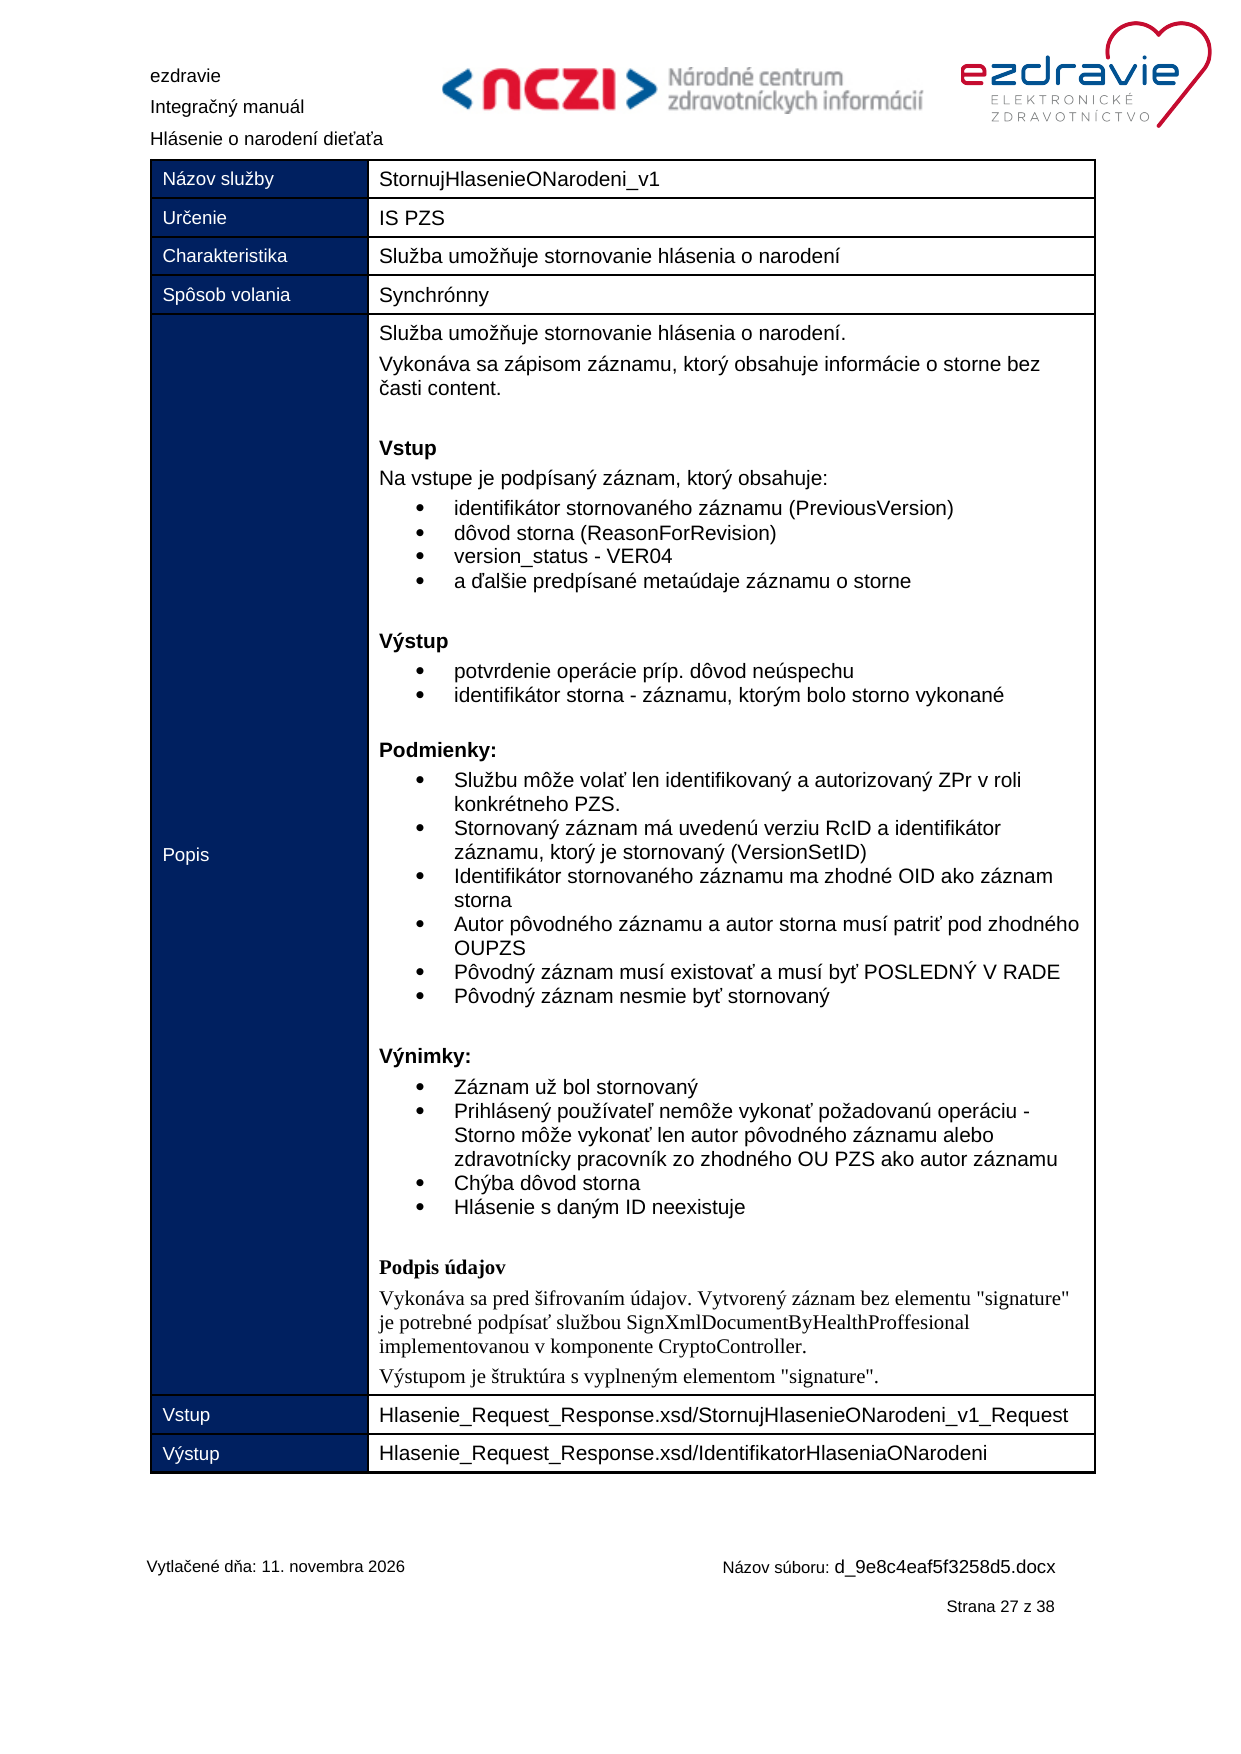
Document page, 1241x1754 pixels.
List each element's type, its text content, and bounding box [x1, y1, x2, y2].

table_header StornujHlasenieONarodeni_v1 [369, 161, 1094, 197]
table_cell Synchrónny [369, 276, 1094, 313]
table_cell Popis [152, 315, 367, 1394]
table_cell Služba umožňuje stornovanie hlásenia o narodení [369, 238, 1094, 274]
table_cell Služba umožňuje stornovanie hlásenia o narodení. Vykonáva sa zápisom záznamu, ktorý obsahuje informácie o storne bez časti content. Vstup Na vstupe je podpísaný záznam, ktorý obsahuje: identifikátor stornovaného záznamu (PreviousVersion) dôvod storna (ReasonForRevision) version_status - VER04 a ďalšie predpísané metaúdaje záznamu o storne Výstup potvrdenie operácie príp. dôvod neúspechu identifikátor storna - záznamu, ktorým bolo storno vykonané Podmienky: Službu môže volať len identifikovaný a autorizovaný ZPr v roli konkrétneho PZS. Stornovaný záznam má uvedenú verziu RcID a identifikátor záznamu, ktorý je stornovaný (VersionSetID) Identifikátor stornovaného záznamu ma zhodné OID ako záznam storna Autor pôvodného záznamu a autor storna musí patriť pod zhodného OUPZS Pôvodný záznam musí existovať a musí byť POSLEDNÝ V RADE Pôvodný záznam nesmie byť stornovaný Výnimky: Záznam už bol stornovaný Prihlásený používateľ nemôže vykonať požadovanú operáciu - Storno môže vykonať len autor pôvodného záznamu alebo zdravotnícky pracovník zo zhodného OU PZS ako autor záznamu Chýba dôvod storna Hlásenie s daným ID neexistuje Podpis údajov Vykonáva sa pred šifrovaním údajov. Vytvorený záznam bez elementu "signature" je potrebné podpísať službou SignXmlDocumentByHealthProffesional implementovanou v komponente CryptoController. Výstupom je štruktúra s vyplneným elementom "signature". [369, 315, 1094, 1394]
table_cell Vstup [152, 1396, 367, 1433]
picture [961, 21, 1212, 128]
table_cell Hlasenie_Request_Response.xsd/IdentifikatorHlaseniaONarodeni [369, 1435, 1094, 1471]
table_cell IS PZS [369, 199, 1094, 236]
table_cell Charakteristika [152, 238, 367, 274]
table_cell Výstup [152, 1435, 367, 1471]
table_cell Hlasenie_Request_Response.xsd/StornujHlasenieONarodeni_v1_Request [369, 1396, 1094, 1433]
table_cell Určenie [152, 199, 367, 236]
table_cell Spôsob volania [152, 276, 367, 313]
picture [442, 67, 924, 114]
table_header Názov služby [152, 161, 367, 197]
